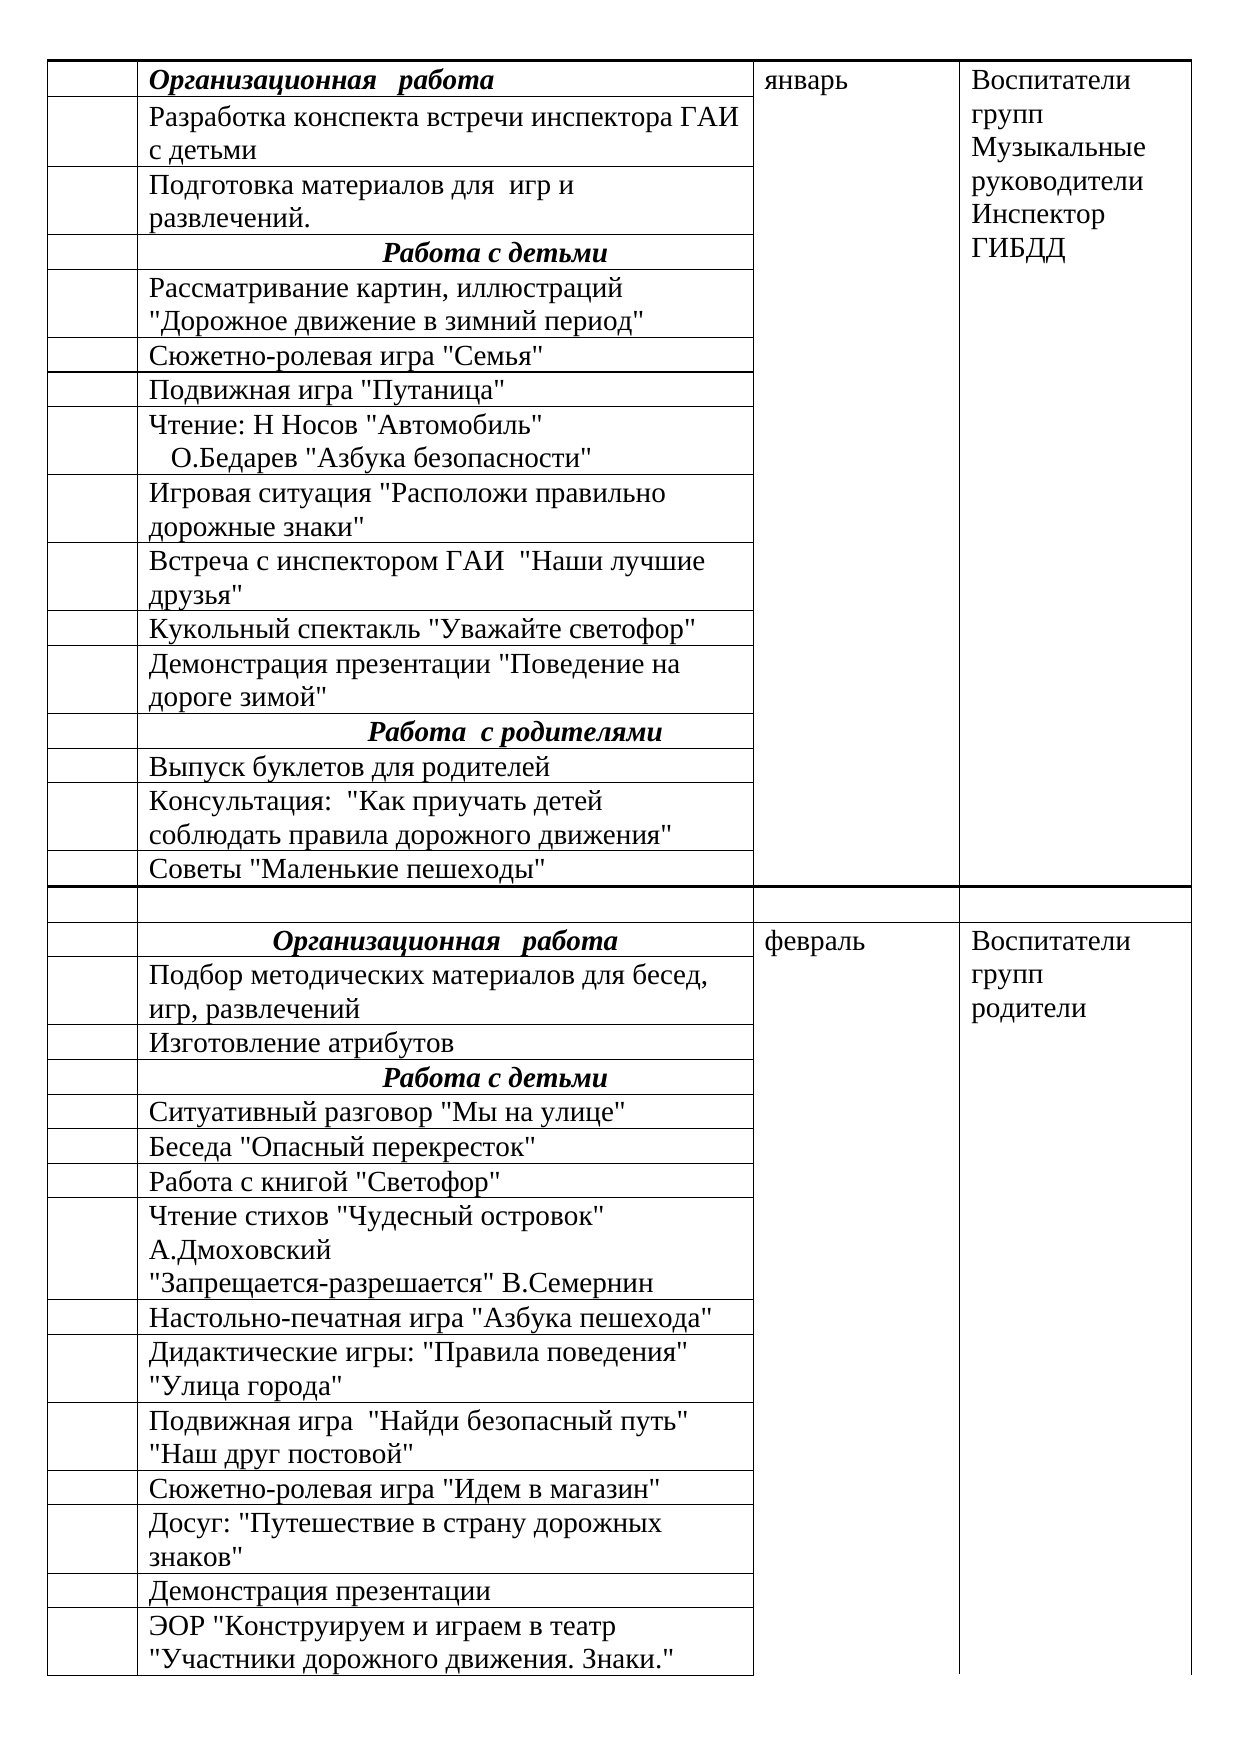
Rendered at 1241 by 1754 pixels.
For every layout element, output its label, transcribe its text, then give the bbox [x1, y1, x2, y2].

table_cell Дидактические игры: "Правила поведения" "Улица города" [138, 1335, 753, 1402]
table_cell [48, 1574, 137, 1607]
table_cell [754, 888, 959, 922]
table_cell Изготовление атрибутов [138, 1025, 753, 1059]
table_cell [48, 543, 137, 610]
table_cell [48, 611, 137, 645]
table_cell Воспитатели групп Музыкальные руководители Инспектор ГИБДД [960, 62, 1191, 885]
table_cell Досуг: "Путешествие в страну дорожных знаков" [138, 1505, 753, 1572]
table_cell [138, 888, 753, 922]
table_cell [48, 167, 137, 234]
table_cell [960, 888, 1191, 922]
table_cell [48, 407, 137, 474]
table_cell [48, 1198, 137, 1299]
table_cell Чтение стихов "Чудесный островок" А.Дмоховский "Запрещается-разрешается" В.Семернин [138, 1198, 753, 1299]
table_cell [48, 646, 137, 713]
table_cell [48, 1129, 137, 1163]
table_cell Сюжетно-ролевая игра "Семья" [138, 338, 753, 371]
table_cell Демонстрация презентации [138, 1574, 753, 1607]
table_cell Подбор методических материалов для бесед, игр, развлечений [138, 957, 753, 1024]
table_cell Сюжетно-ролевая игра "Идем в магазин" [138, 1471, 753, 1504]
table_cell [48, 1403, 137, 1470]
table_cell Выпуск буклетов для родителей [138, 749, 753, 782]
table_cell Беседа "Опасный перекресток" [138, 1129, 753, 1163]
table_cell [48, 475, 137, 542]
table_cell [48, 923, 137, 956]
table_cell Ситуативный разговор "Мы на улице" [138, 1095, 753, 1128]
table_cell [48, 1095, 137, 1128]
table_cell [48, 1164, 137, 1197]
table_cell [48, 1608, 137, 1675]
table_cell январь [754, 62, 959, 885]
table_cell Подвижная игра "Найди безопасный путь" "Наш друг постовой" [138, 1403, 753, 1470]
table_cell Кукольный спектакль "Уважайте светофор" [138, 611, 753, 645]
table_cell Работа с родителями [138, 714, 753, 748]
table_cell [48, 714, 137, 748]
table_cell Подготовка материалов для игр и развлечений. [138, 167, 753, 234]
table_cell Советы "Маленькие пешеходы" [138, 851, 753, 885]
table_cell Разработка конспекта встречи инспектора ГАИ с детьми [138, 97, 753, 166]
table_cell [48, 270, 137, 337]
table_cell [48, 373, 137, 406]
table_cell [48, 338, 137, 371]
table_cell ЭОР "Конструируем и играем в театр "Участники дорожного движения. Знаки." [138, 1608, 753, 1675]
table_cell [48, 1025, 137, 1059]
table_cell Игровая ситуация "Расположи правильно дорожные знаки" [138, 475, 753, 542]
table_cell Работа с книгой "Светофор" [138, 1164, 753, 1197]
table_cell [48, 1471, 137, 1504]
table_cell Встреча с инспектором ГАИ "Наши лучшие друзья" [138, 543, 753, 610]
table_cell [48, 235, 137, 269]
table_cell Воспитатели групп родители [960, 923, 1191, 1675]
table_cell [48, 62, 137, 96]
table_cell Организационная работа [138, 923, 753, 956]
table_cell Чтение: Н Носов "Автомобиль" О.Бедарев "Азбука безопасности" [138, 407, 753, 474]
table_cell Работа с детьми [138, 235, 753, 269]
table_cell Рассматривание картин, иллюстраций "Дорожное движение в зимний период" [138, 270, 753, 337]
table_cell [48, 957, 137, 1024]
table_cell Демонстрация презентации "Поведение на дороге зимой" [138, 646, 753, 713]
table_cell [48, 783, 137, 850]
table_cell Консультация: "Как приучать детей соблюдать правила дорожного движения" [138, 783, 753, 850]
table_cell Подвижная игра "Путаница" [138, 373, 753, 406]
table_cell Работа с детьми [138, 1060, 753, 1093]
table_cell [48, 749, 137, 782]
table_cell [48, 1505, 137, 1572]
table_cell Настольно-печатная игра "Азбука пешехода" [138, 1300, 753, 1333]
table_cell [48, 1335, 137, 1402]
table_cell Организационная работа [138, 62, 753, 96]
table_cell [48, 888, 137, 922]
table_cell [48, 1300, 137, 1333]
table_cell [48, 97, 137, 166]
table_cell [48, 851, 137, 885]
table_cell [48, 1060, 137, 1093]
table_cell февраль [754, 923, 960, 1675]
